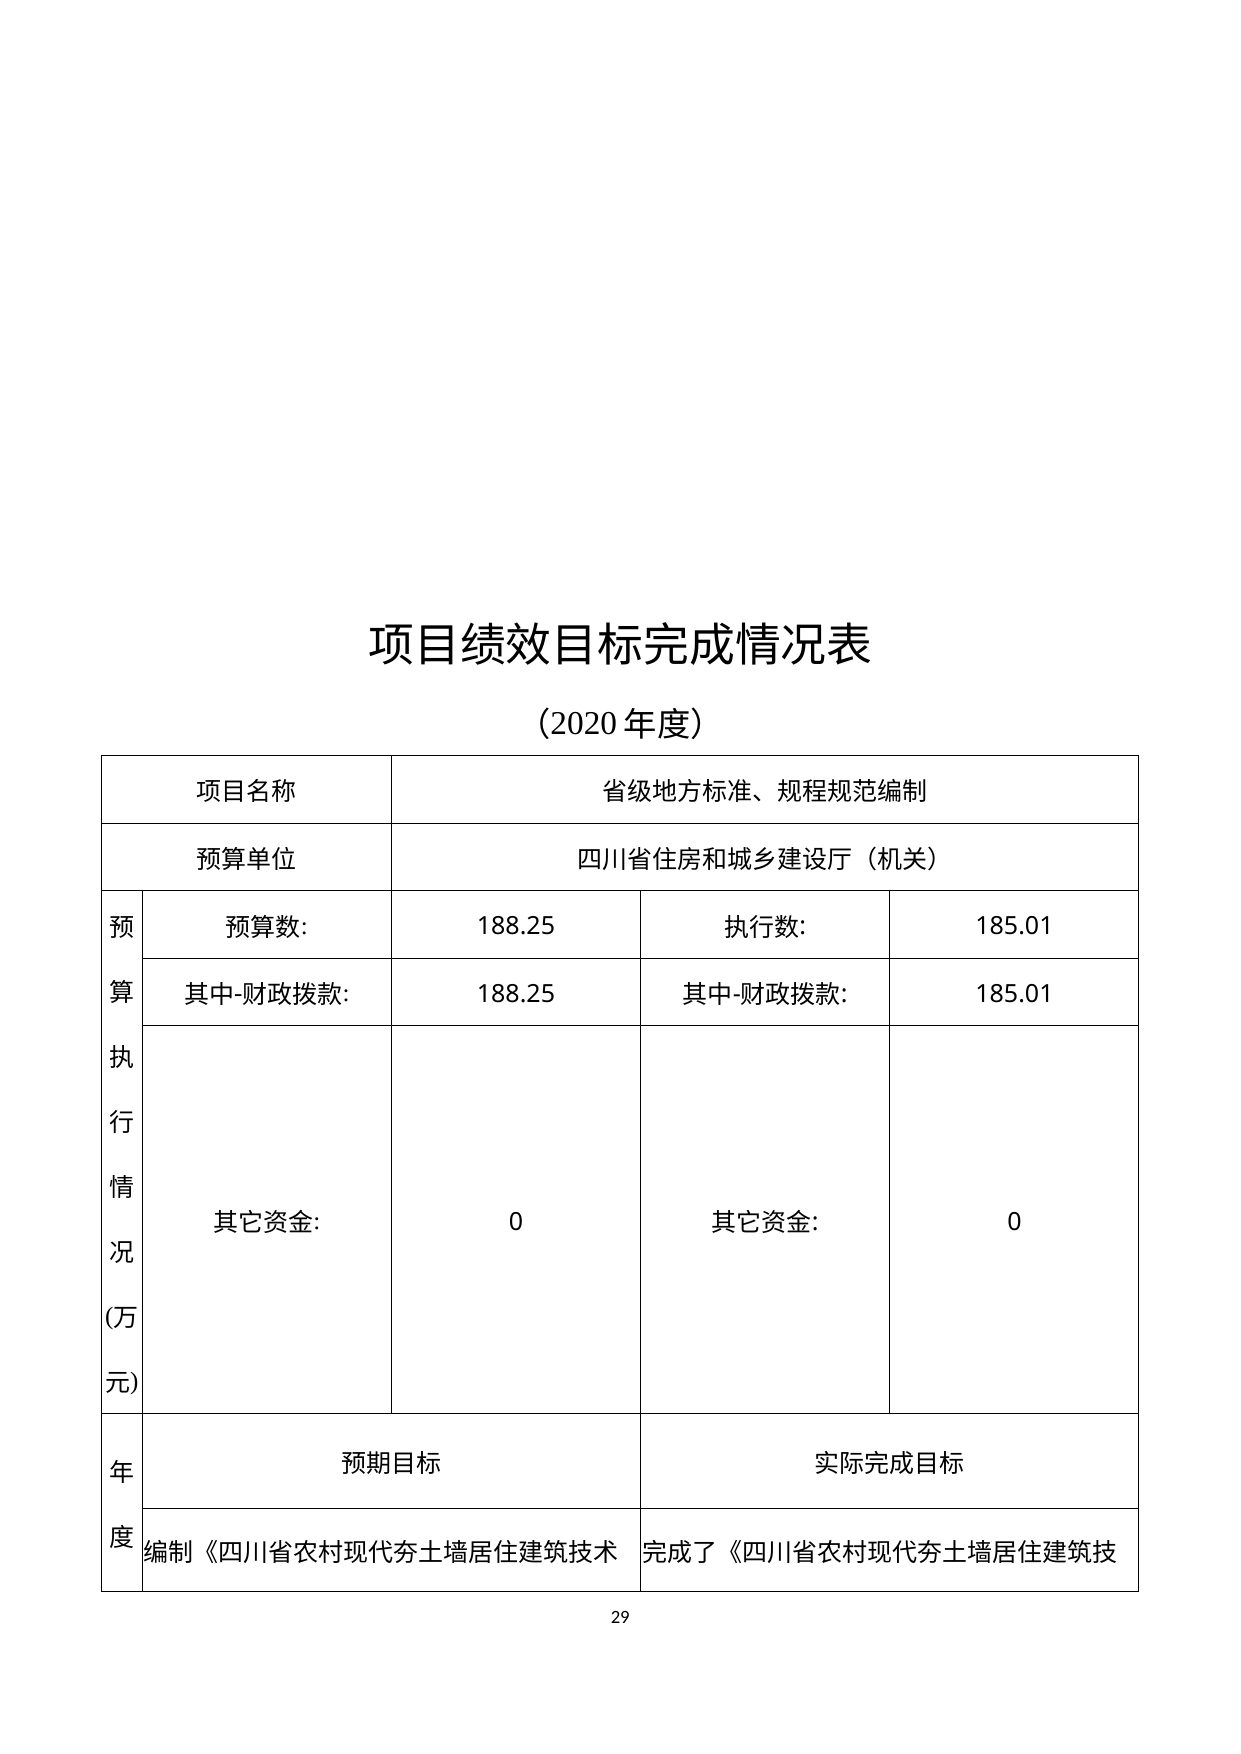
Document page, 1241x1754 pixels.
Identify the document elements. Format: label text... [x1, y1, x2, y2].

table_cell 其中-财政拨款: [641, 959, 889, 1025]
table_cell 185.01 [890, 891, 1138, 958]
table_cell 0 [890, 1026, 1138, 1413]
table_cell 执行数: [641, 891, 889, 958]
table_cell 预算单位 [102, 824, 391, 890]
table_cell 四川省住房和城乡建设厅（机关） [392, 824, 1138, 890]
table_cell 预算执行情况(万元) [102, 891, 142, 1413]
table_cell 预期目标 [143, 1414, 640, 1507]
table_cell 0 [392, 1026, 640, 1413]
table_cell 年度目标完成情况 [102, 1414, 142, 1591]
table_cell 项目名称 [102, 756, 391, 822]
table_cell 其它资金: [143, 1026, 391, 1413]
table_header 项目绩效目标完成情况表 （2020年度） [101, 591, 1139, 755]
table_cell 188.25 [392, 891, 640, 958]
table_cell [641, 1509, 1138, 1591]
table_cell 省级地方标准、规程规范编制 [392, 756, 1138, 822]
table_cell 185.01 [890, 959, 1138, 1025]
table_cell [143, 1509, 640, 1591]
table_cell 188.25 [392, 959, 640, 1025]
table_cell 其中-财政拨款: [143, 959, 391, 1025]
table_cell 实际完成目标 [641, 1414, 1138, 1507]
table_cell 其它资金: [641, 1026, 889, 1413]
table_cell 预算数: [143, 891, 391, 958]
